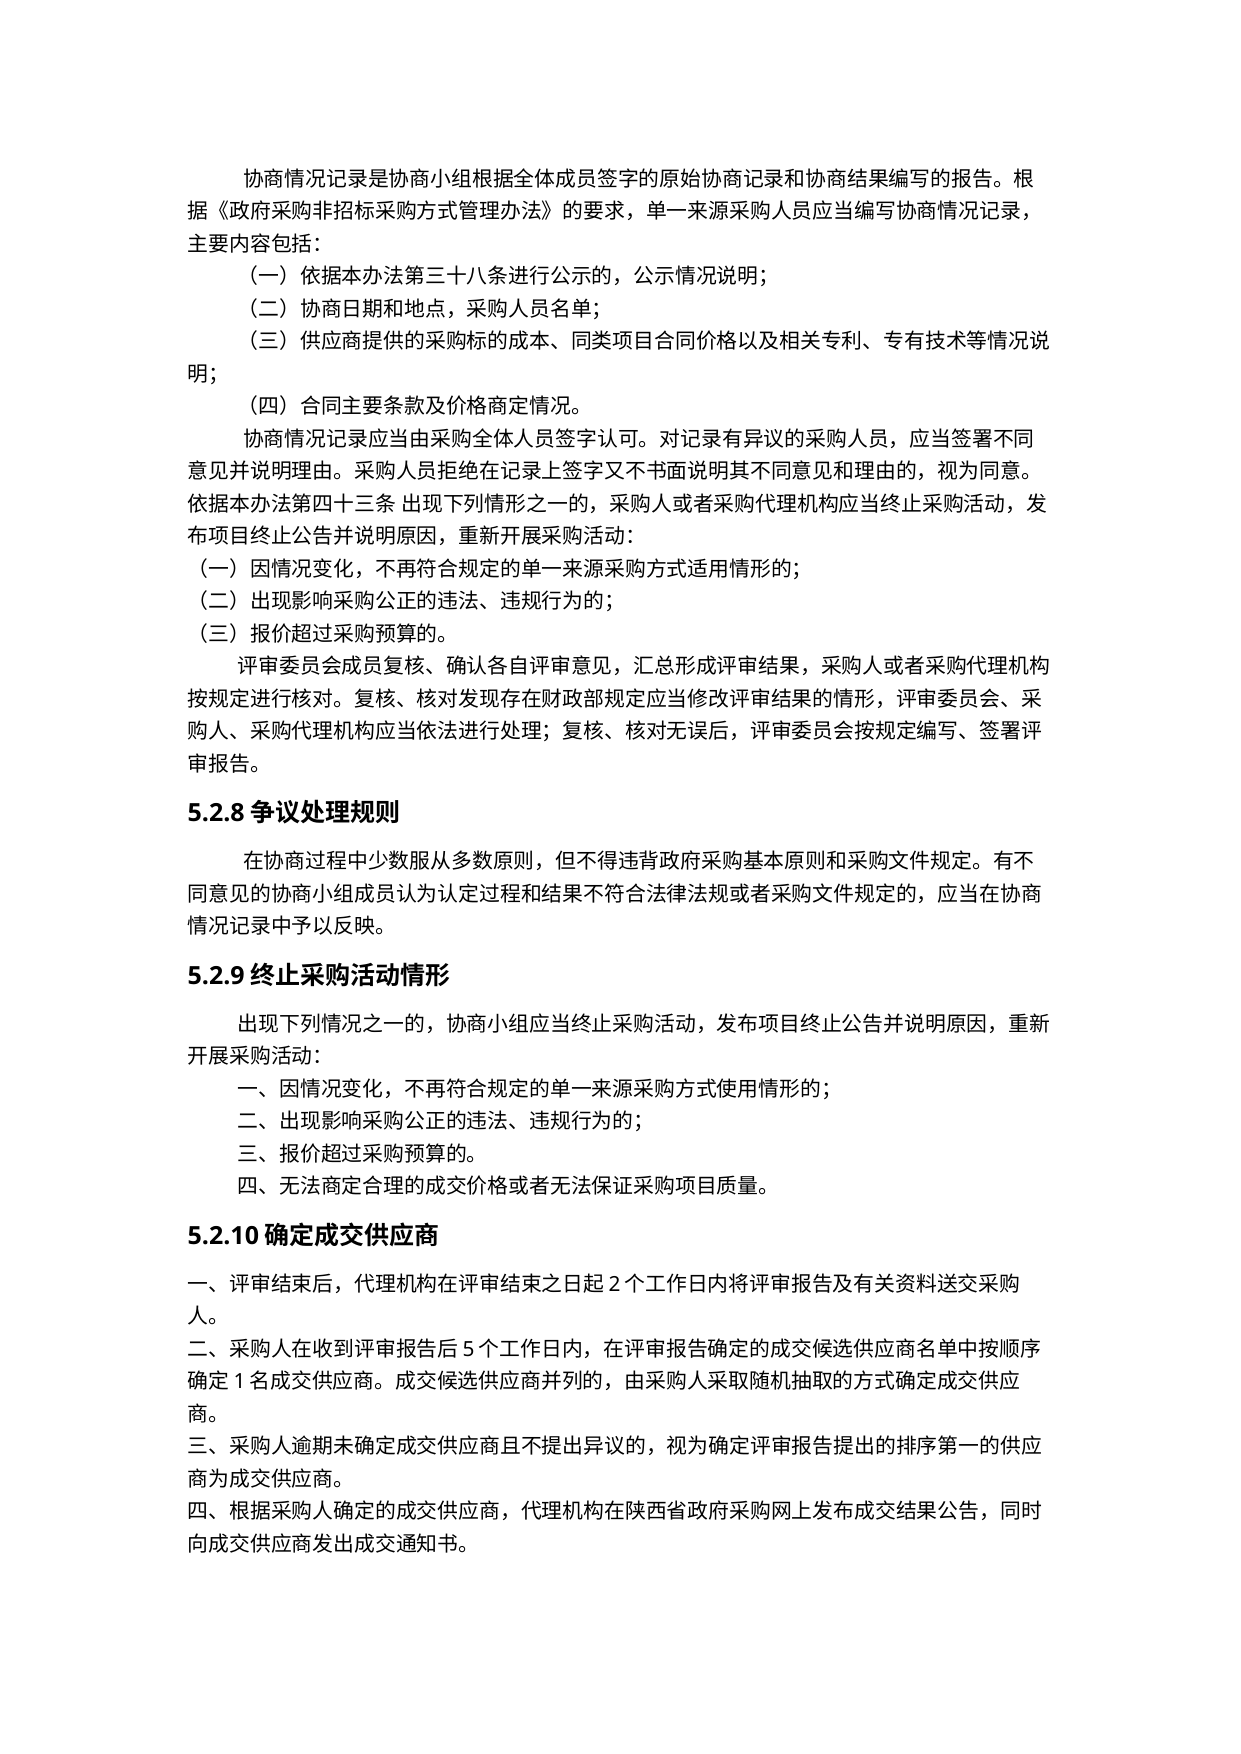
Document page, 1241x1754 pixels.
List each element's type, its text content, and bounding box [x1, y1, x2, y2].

text 评审委员会成员复核、确认各自评审意见，汇总形成评审结果，采购人或者采购代理机构按规定进行核对。复核、核对发现存在财政部规定应当修改评审结果的情形，评审委员会、采购人、采购代理机构应当依法进行处理；复核、核对无误后，评审委员会按规定编写、签署评审报告。 [187, 649, 1053, 779]
text 二、出现影响采购公正的违法、违规行为的； [187, 1104, 1053, 1137]
text 二、采购人在收到评审报告后5个工作日内，在评审报告确定的成交候选供应商名单中按顺序确定1名成交供应商。成交候选供应商并列的，由采购人采取随机抽取的方式确定成交供应商。 [187, 1332, 1053, 1429]
text （二）出现影响采购公正的违法、违规行为的； [187, 584, 1053, 617]
text 一、评审结束后，代理机构在评审结束之日起2个工作日内将评审报告及有关资料送交采购人。 [187, 1267, 1053, 1332]
text （三）供应商提供的采购标的成本、同类项目合同价格以及相关专利、专有技术等情况说明； [187, 324, 1053, 389]
text （二）协商日期和地点，采购人员名单； [187, 292, 1053, 324]
text （四）合同主要条款及价格商定情况。 [187, 389, 1053, 422]
text 5.2.8争议处理规则 [187, 779, 1053, 844]
text （三）报价超过采购预算的。 [187, 617, 1053, 649]
text （一）因情况变化，不再符合规定的单一来源采购方式适用情形的； [187, 552, 1053, 584]
text （一）依据本办法第三十八条进行公示的，公示情况说明； [187, 259, 1053, 292]
text 在协商过程中少数服从多数原则，但不得违背政府采购基本原则和采购文件规定。有不同意见的协商小组成员认为认定过程和结果不符合法律法规或者采购文件规定的，应当在协商情况记录中予以反映。 [187, 844, 1053, 942]
text 一、因情况变化，不再符合规定的单一来源采购方式使用情形的； [187, 1072, 1053, 1104]
text 四、无法商定合理的成交价格或者无法保证采购项目质量。 [187, 1169, 1053, 1202]
text 出现下列情况之一的，协商小组应当终止采购活动，发布项目终止公告并说明原因，重新开展采购活动： [187, 1007, 1053, 1072]
text 协商情况记录是协商小组根据全体成员签字的原始协商记录和协商结果编写的报告。根据《政府采购非招标采购方式管理办法》的要求，单一来源采购人员应当编写协商情况记录，主要内容包括： [187, 162, 1053, 259]
text 协商情况记录应当由采购全体人员签字认可。对记录有异议的采购人员，应当签署不同意见并说明理由。采购人员拒绝在记录上签字又不书面说明其不同意见和理由的，视为同意。 [187, 422, 1053, 487]
text 依据本办法第四十三条 出现下列情形之一的，采购人或者采购代理机构应当终止采购活动，发布项目终止公告并说明原因，重新开展采购活动： [187, 487, 1053, 552]
text 四、根据采购人确定的成交供应商，代理机构在陕西省政府采购网上发布成交结果公告，同时向成交供应商发出成交通知书。 [187, 1494, 1053, 1559]
text 5.2.10确定成交供应商 [187, 1202, 1053, 1267]
text 5.2.9终止采购活动情形 [187, 942, 1053, 1007]
text 三、报价超过采购预算的。 [187, 1137, 1053, 1169]
text 三、采购人逾期未确定成交供应商且不提出异议的，视为确定评审报告提出的排序第一的供应商为成交供应商。 [187, 1429, 1053, 1494]
